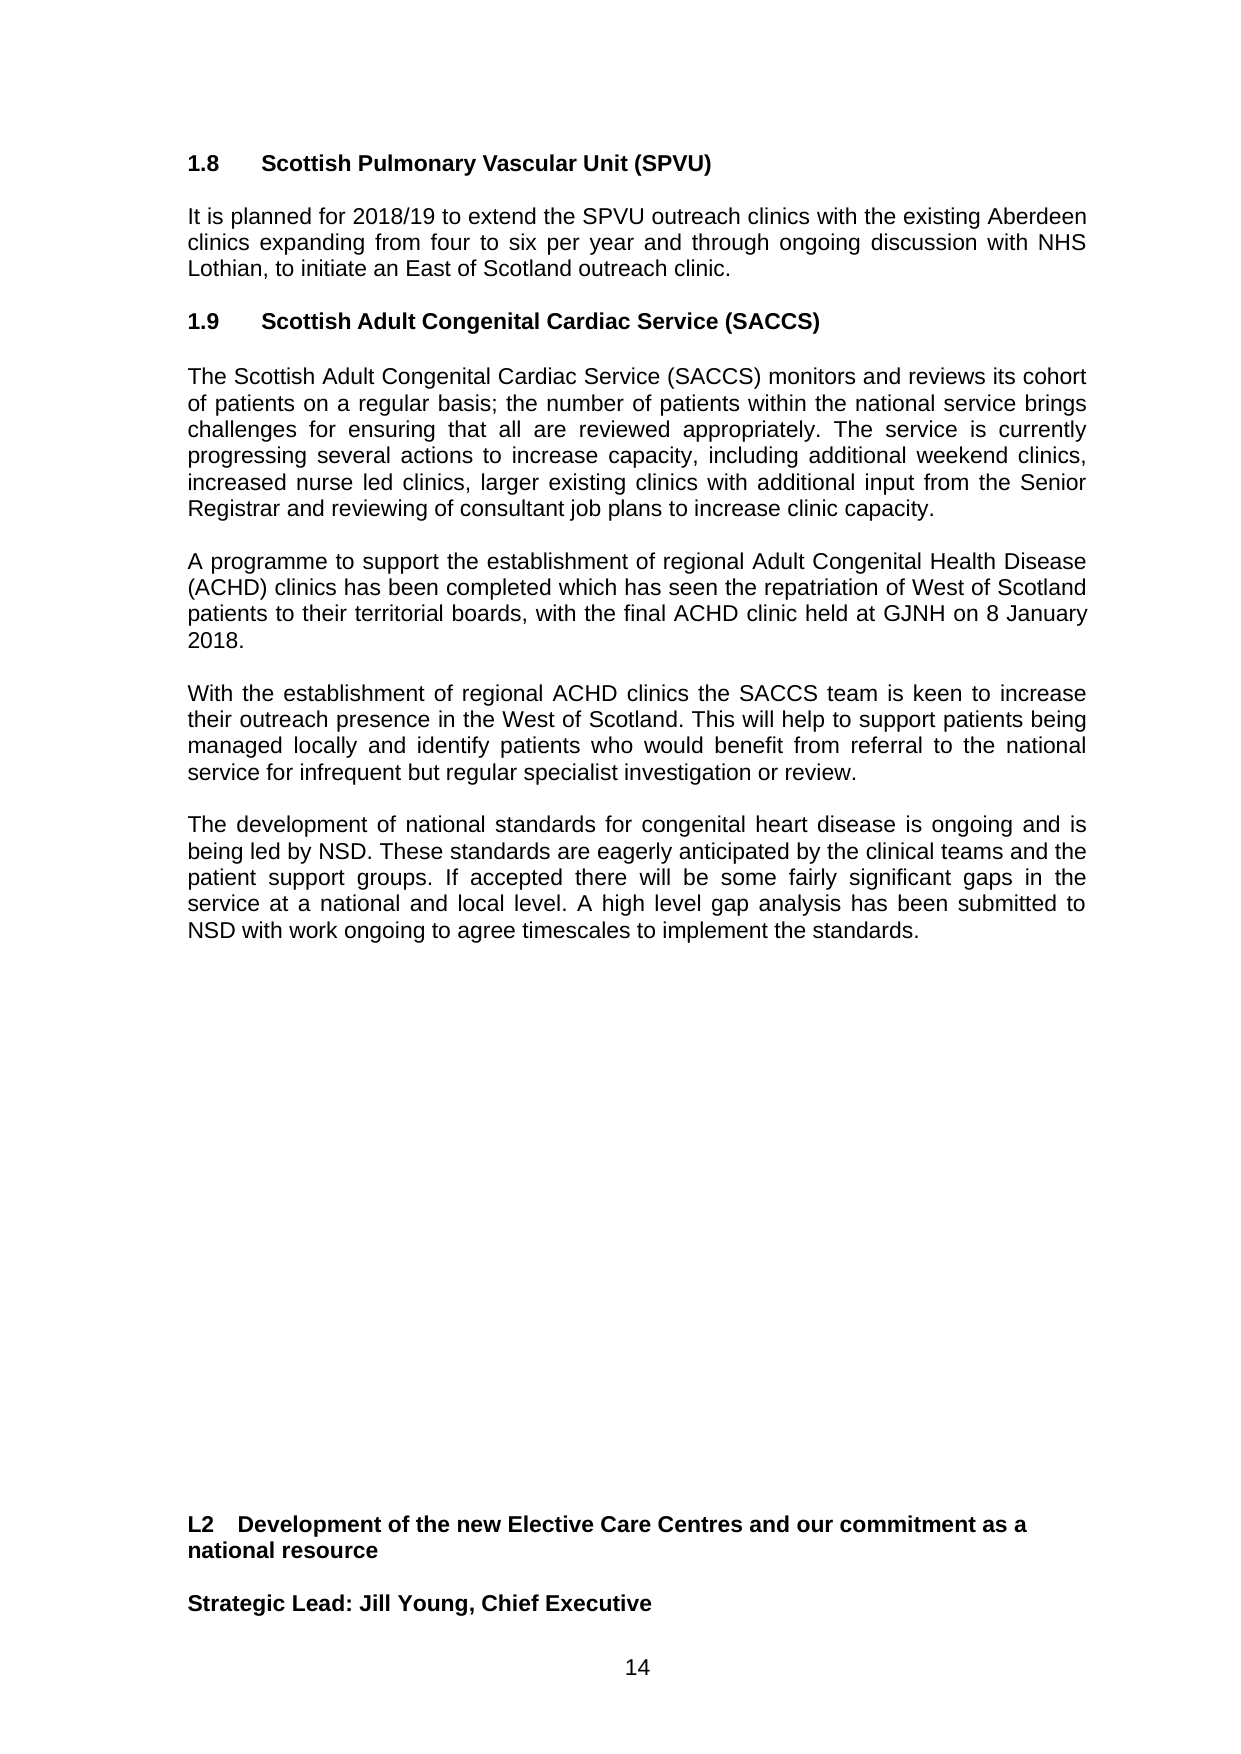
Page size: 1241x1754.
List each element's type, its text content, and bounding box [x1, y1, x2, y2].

text A programme to support the establishment of regional Adult Congenital Health Disease (ACHD) clinics has been completed which has seen the repatriation of West of Scotland patients to their territorial boards, with the final ACHD clinic held at GJNH on 8 January 2018. [187, 548, 1087, 653]
text With the establishment of regional ACHD clinics the SACCS team is keen to increase their outreach presence in the West of Scotland. This will help to support patients being managed locally and identify patients who would benefit from referral to the national service for infrequent but regular specialist investigation or review. [187, 679, 1087, 785]
text L2 Development of the new Elective Care Centres and our commitment as a [187, 1511, 1087, 1537]
subtitle Scottish Adult Congenital Cardiac Service (SACCS) [187, 308, 1087, 334]
text It is planned for 2018/19 to extend the SPVU outreach clinics with the existing Aberdeen clinics expanding from four to six per year and through ongoing discussion with NHS Lothian, to initiate an East of Scotland outreach clinic. [187, 203, 1087, 282]
text The development of national standards for congenital heart disease is ongoing and is being led by NSD. These standards are eagerly anticipated by the clinical teams and the patient support groups. If accepted there will be some fairly significant gaps in the service at a national and local level. A high level gap analysis has been submitted to NSD with work ongoing to agree timescales to implement the standards. [187, 811, 1087, 943]
subtitle Scottish Pulmonary Vascular Unit (SPVU) [187, 150, 1087, 176]
text The Scottish Adult Congenital Cardiac Service (SACCS) monitors and reviews its cohort of patients on a regular basis; the number of patients within the national service brings challenges for ensuring that all are reviewed appropriately. The service is currently progressing several actions to increase capacity, including additional weekend clinics, increased nurse led clinics, larger existing clinics with additional input from the Senior Registrar and reviewing of consultant job plans to increase clinic capacity. [187, 363, 1087, 521]
text national resource [187, 1537, 1087, 1563]
text Strategic Lead: Jill Young, Chief Executive [187, 1590, 1087, 1616]
